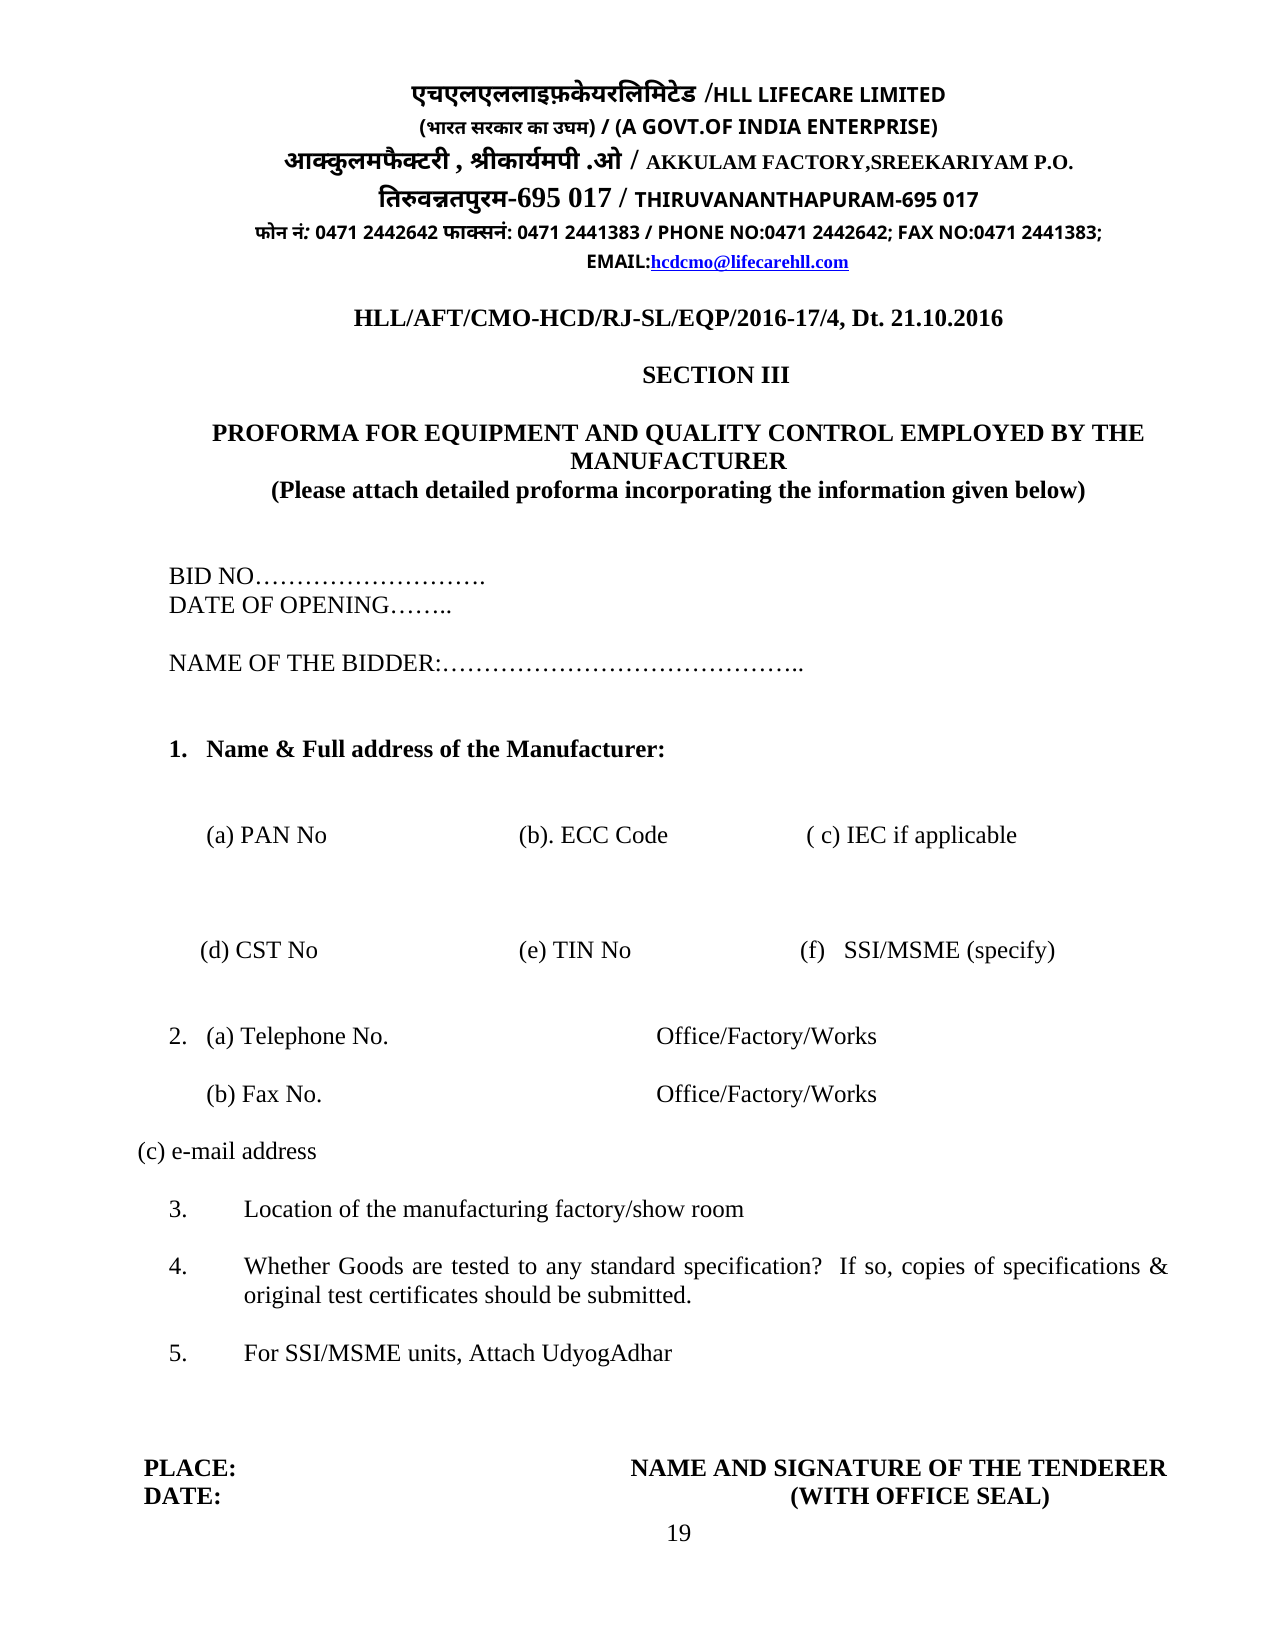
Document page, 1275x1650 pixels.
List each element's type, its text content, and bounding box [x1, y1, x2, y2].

text (Please attach detailed proforma incorporating the information given below) [131, 475, 1226, 504]
text SECTION III [131, 360, 1226, 389]
list Name & Full address of the Manufacturer: [169, 734, 1226, 763]
text (c) e-mail address [131, 1136, 1226, 1165]
text PLACE: NAME AND SIGNATURE OF THE TENDERER [144, 1453, 1226, 1481]
list Location of the manufacturing factory/show room [169, 1194, 1226, 1223]
text (d) CST No (e) TIN No (f) SSI/MSME (specify) [169, 935, 1226, 964]
text BID NO………………………. [169, 561, 1226, 590]
text NAME OF THE BIDDER:…………………………………….. [169, 648, 1226, 676]
list Whether Goods are tested to any standard specification? If so, copies of specifications & original test certificates should be submitted. [169, 1251, 1169, 1309]
text PROFORMA FOR EQUIPMENT AND QUALITY CONTROL EMPLOYED BY THE MANUFACTURER [131, 418, 1226, 475]
list For SSI/MSME units, Attach UdyogAdhar [169, 1338, 1169, 1366]
text (a) PAN No (b). ECC Code ( c) IEC if applicable [169, 820, 1226, 849]
text DATE OF OPENING…….. [169, 590, 1226, 619]
text (b) Fax No. Office/Factory/Works [131, 1079, 1226, 1108]
text 2. (a) Telephone No. Office/Factory/Works [169, 1021, 1226, 1050]
text DATE: (WITH OFFICE SEAL) [144, 1481, 1226, 1510]
